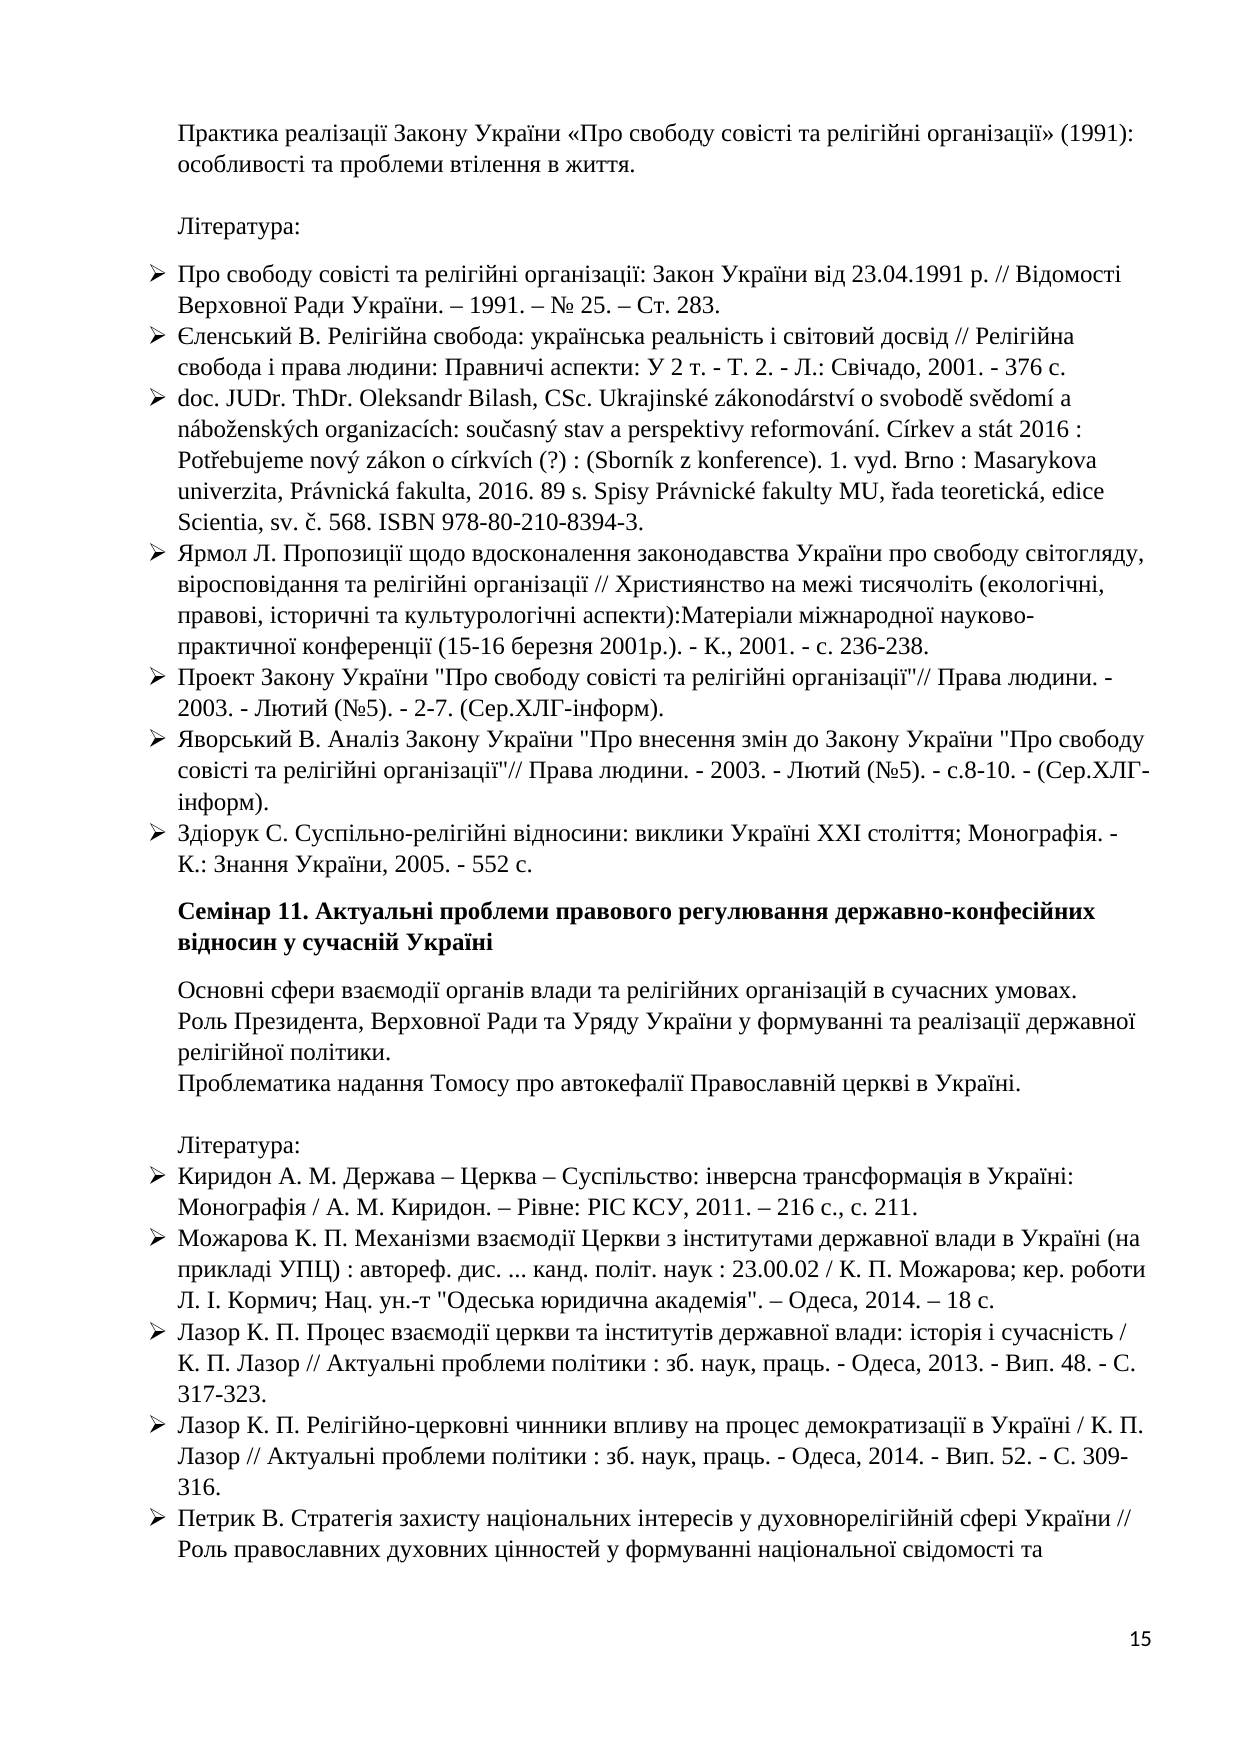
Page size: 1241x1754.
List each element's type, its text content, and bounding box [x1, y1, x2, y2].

list doc. JUDr. ThDr. Oleksandr Bilash, CSc. Ukrajinské zákonodárství o svobodě svědomí a náboženských organizacích: současný stav a perspektivy reformování. Církev a stát 2016 : Potřebujeme nový zákon o církvích (?) : (Sborník z konference). 1. vyd. Brno : Masarykova univerzita, Právnická fakulta, 2016. 89 s. Spisy Právnické fakulty MU, řada teoretická, edice Scientia, sv. č. 568. ISBN 978‐80‐210‐8394‐3. [148, 383, 1152, 536]
text Основні сфери взаємодії органів влади та релігійних організацій в сучасних умовах. [177, 975, 1152, 1004]
list Єленський В. Релігійна свобода: українська реальність і світовий досвід // Релігійна свобода і права людини: Правничі аспекти: У 2 т. - Т. 2. - Л.: Свічадо, 2001. - 376 с. [148, 321, 1152, 381]
text Література: [177, 1130, 1152, 1159]
list Здіорук С. Суспільно-релігійні відносини: виклики Україні ХХІ століття; Монографія. - К.: Знання України, 2005. - 552 с. [148, 818, 1152, 877]
list Ярмол Л. Пропозиції щодо вдосконалення законодавства України про свободу світогляду, віросповідання та релігійні організації // Християнство на межі тисячоліть (екологічні, правові, історичні та культурологічні аспекти):Матеріали міжнародної науково-практичної конференції (15-16 березня 2001р.). - К., 2001. - с. 236-238. [148, 538, 1152, 660]
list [148, 1503, 1152, 1563]
list Проект Закону України "Про свободу совісті та релігійні організації"// Права людини. - 2003. - Лютий (№5). - 2-7. (Сер.ХЛГ-інформ). [148, 662, 1152, 722]
text Семінар 11. Актуальні проблеми правового регулювання державно-конфесійних відносин у сучасній Україні [177, 896, 1152, 956]
list Лазор К. П. Процес взаємодії церкви та інститутів державної влади: історія і сучасність / К. П. Лазор // Актуальні проблеми політики : зб. наук, праць. - Одеса, 2013. - Вип. 48. - С. 317-323. [148, 1317, 1152, 1407]
text Практика реалізації Закону України «Про свободу совісті та релігійні організації» (1991): особливості та проблеми втілення в життя. [177, 118, 1152, 178]
list Можарова К. П. Механізми взаємодії Церкви з інститутами державної влади в Україні (на прикладі УПЦ) : автореф. дис. ... канд. політ. наук : 23.00.02 / К. П. Можарова; кер. роботи Л. І. Кормич; Нац. ун.-т "Одеська юридична академія". – Одеса, 2014. – 18 с. [148, 1223, 1152, 1314]
list Про свободу совісті та релігійні організації: Закон України від 23.04.1991 р. // Відомості Верховної Ради України. – 1991. – № 25. – Ст. 283. [148, 259, 1152, 319]
list Лазор К. П. Релігійно-церковні чинники впливу на процес демократизації в Україні / К. П. Лазор // Актуальні проблеми політики : зб. наук, праць. - Одеса, 2014. - Вип. 52. - С. 309-316. [148, 1410, 1152, 1501]
list Киридон А. М. Держава – Церква – Суспільство: інверсна трансформація в Україні: Монографія / A. M. Киридон. – Рівне: РІС КСУ, 2011. – 216 с., с. 211. [148, 1161, 1152, 1221]
text Роль Президента, Верховної Ради та Уряду України у формуванні та реалізації державної релігійної політики. [177, 1006, 1152, 1066]
text Література: [177, 211, 1152, 240]
text Проблематика надання Томосу про автокефалії Православній церкві в Україні. [177, 1068, 1152, 1097]
list Яворський В. Аналіз Закону України "Про внесення змін до Закону України "Про свободу совісті та релігійні організації"// Права людини. - 2003. - Лютий (№5). - с.8-10. - (Сер.ХЛГ-інформ). [148, 724, 1152, 815]
